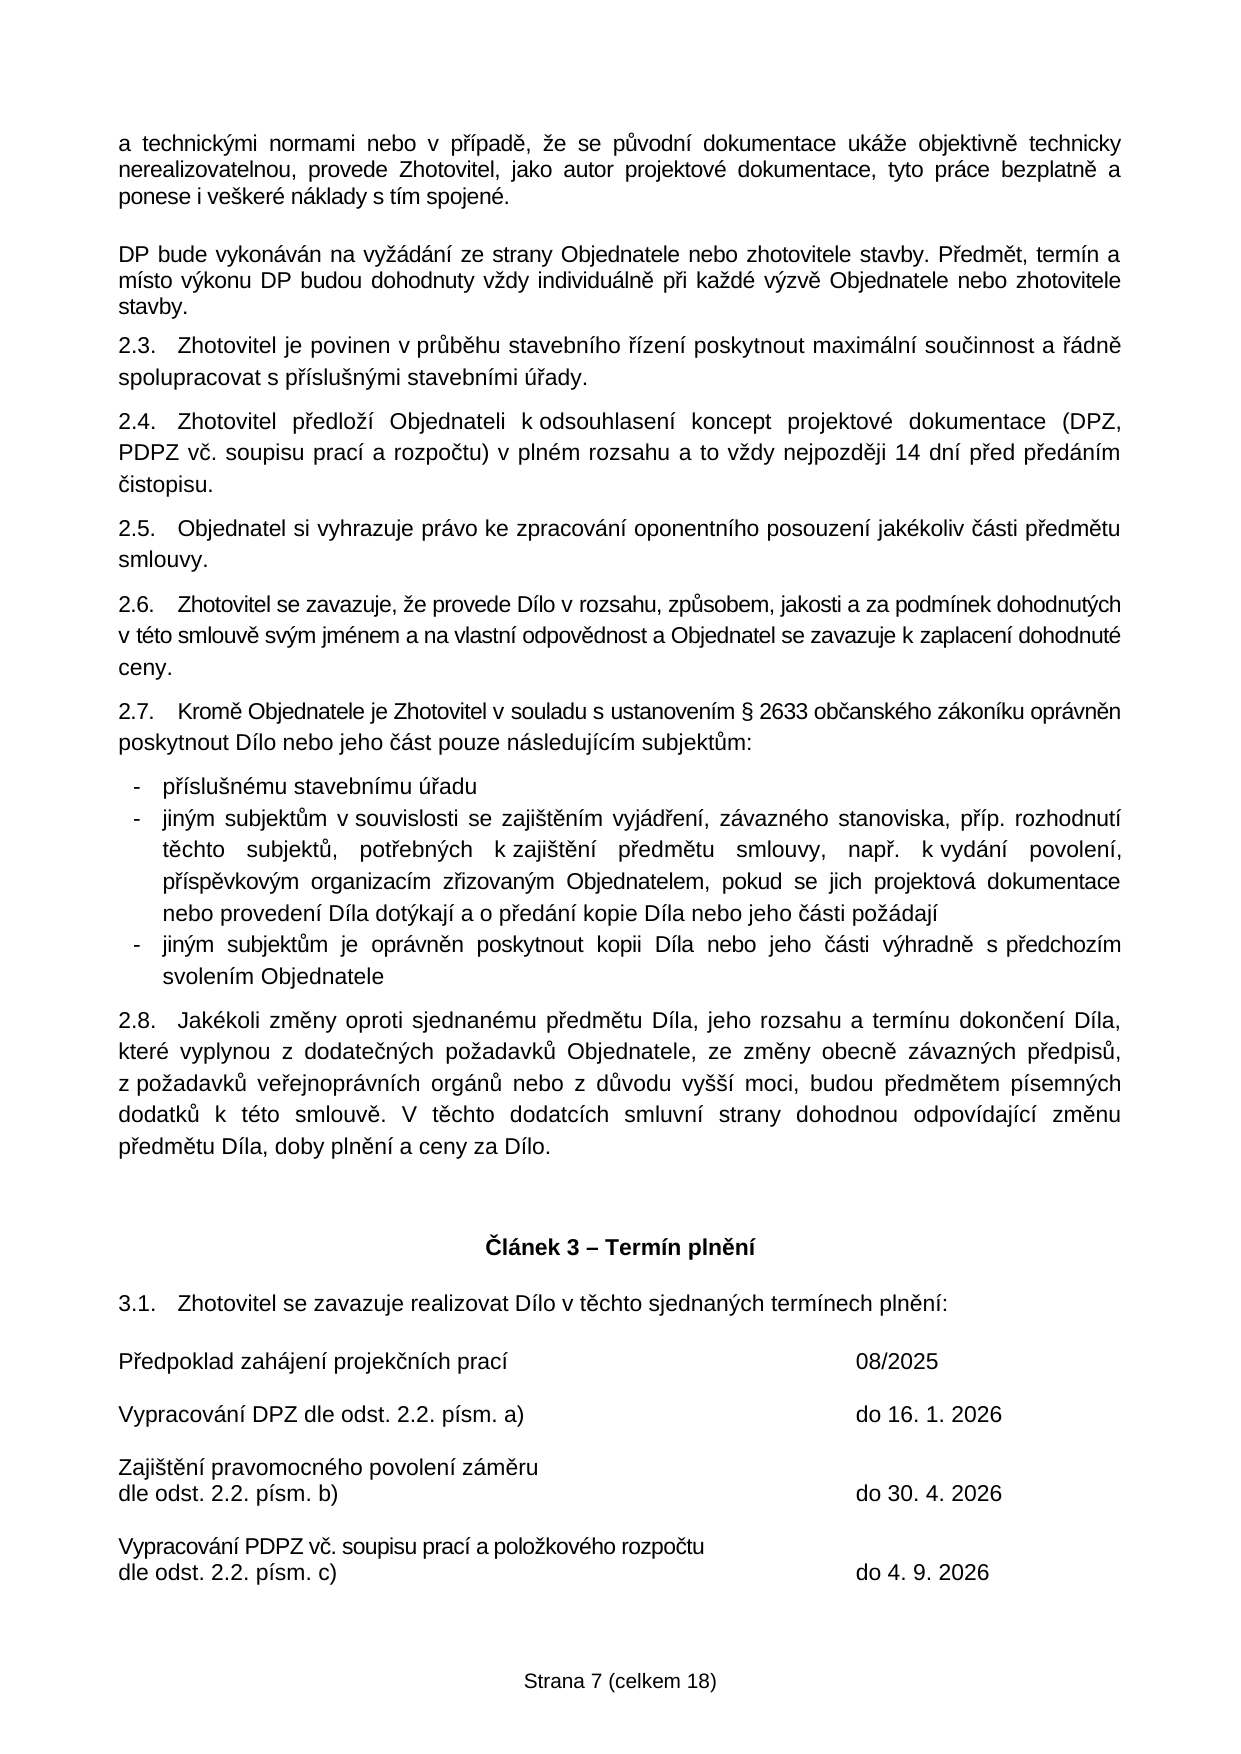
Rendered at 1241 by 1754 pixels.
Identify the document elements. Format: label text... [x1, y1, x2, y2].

text dle odst. 2.2. písm. b) do 30. 4. 2026 [118, 1480, 1122, 1506]
text Předpoklad zahájení projekčních prací 08/2025 [118, 1348, 1122, 1374]
list příslušnému stavebnímu úřadu [133, 773, 1122, 800]
list Zhotovitel předloží Objednateli k odsouhlasení koncept projektové dokumentace (DPZ, PDPZ vč. soupisu prací a rozpočtu) v plném rozsahu a to vždy nejpozději 14 dní před předáním čistopisu. [118, 408, 1122, 497]
list jiným subjektům v souvislosti se zajištěním vyjádření, závazného stanoviska, příp. rozhodnutí těchto subjektů, potřebných k zajištění předmětu smlouvy, např. k vydání povolení, příspěvkovým organizacím zřizovaným Objednatelem, pokud se jich projektová dokumentace nebo provedení Díla dotýkají a o předání kopie Díla nebo jeho části požádají [133, 805, 1122, 926]
text Zajištění pravomocného povolení záměru [118, 1453, 1122, 1480]
text dle odst. 2.2. písm. c) do 4. 9. 2026 [118, 1559, 1122, 1585]
list Objednatel si vyhrazuje právo ke zpracování oponentního posouzení jakékoliv části předmětu smlouvy. [118, 515, 1122, 573]
list Kromě Objednatele je Zhotovitel v souladu s ustanovením § 2633 občanského zákoníku oprávněn poskytnout Dílo nebo jeho část pouze následujícím subjektům: [118, 698, 1122, 756]
text Článek 3 – Termín plnění [118, 1234, 1122, 1260]
text Vypracování PDPZ vč. soupisu prací a položkového rozpočtu [118, 1533, 1122, 1559]
list Zhotovitel se zavazuje realizovat Dílo v těchto sjednaných termínech plnění: [118, 1290, 1122, 1317]
text DP bude vykonáván na vyžádání ze strany Objednatele nebo zhotovitele stavby. Předmět, termín a místo výkonu DP budou dohodnuty vždy individuálně při každé výzvě Objednatele nebo zhotovitele stavby. [118, 241, 1122, 319]
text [118, 130, 1122, 209]
list Zhotovitel se zavazuje, že provede Dílo v rozsahu, způsobem, jakosti a za podmínek dohodnutých v této smlouvě svým jménem a na vlastní odpovědnost a Objednatel se zavazuje k zaplacení dohodnuté ceny. [118, 591, 1122, 680]
text Vypracování DPZ dle odst. 2.2. písm. a) do 16. 1. 2026 [118, 1401, 1122, 1427]
list Jakékoli změny oproti sjednanému předmětu Díla, jeho rozsahu a termínu dokončení Díla, které vyplynou z dodatečných požadavků Objednatele, ze změny obecně závazných předpisů, z požadavků veřejnoprávních orgánů nebo z důvodu vyšší moci, budou předmětem písemných dodatků k této smlouvě. V těchto dodatcích smluvní strany dohodnou odpovídající změnu předmětu Díla, doby plnění a ceny za Dílo. [118, 1007, 1122, 1159]
list jiným subjektům je oprávněn poskytnout kopii Díla nebo jeho části výhradně s předchozím svolením Objednatele [133, 931, 1122, 989]
list Zhotovitel je povinen v průběhu stavebního řízení poskytnout maximální součinnost a řádně spolupracovat s příslušnými stavebními úřady. [118, 332, 1122, 390]
